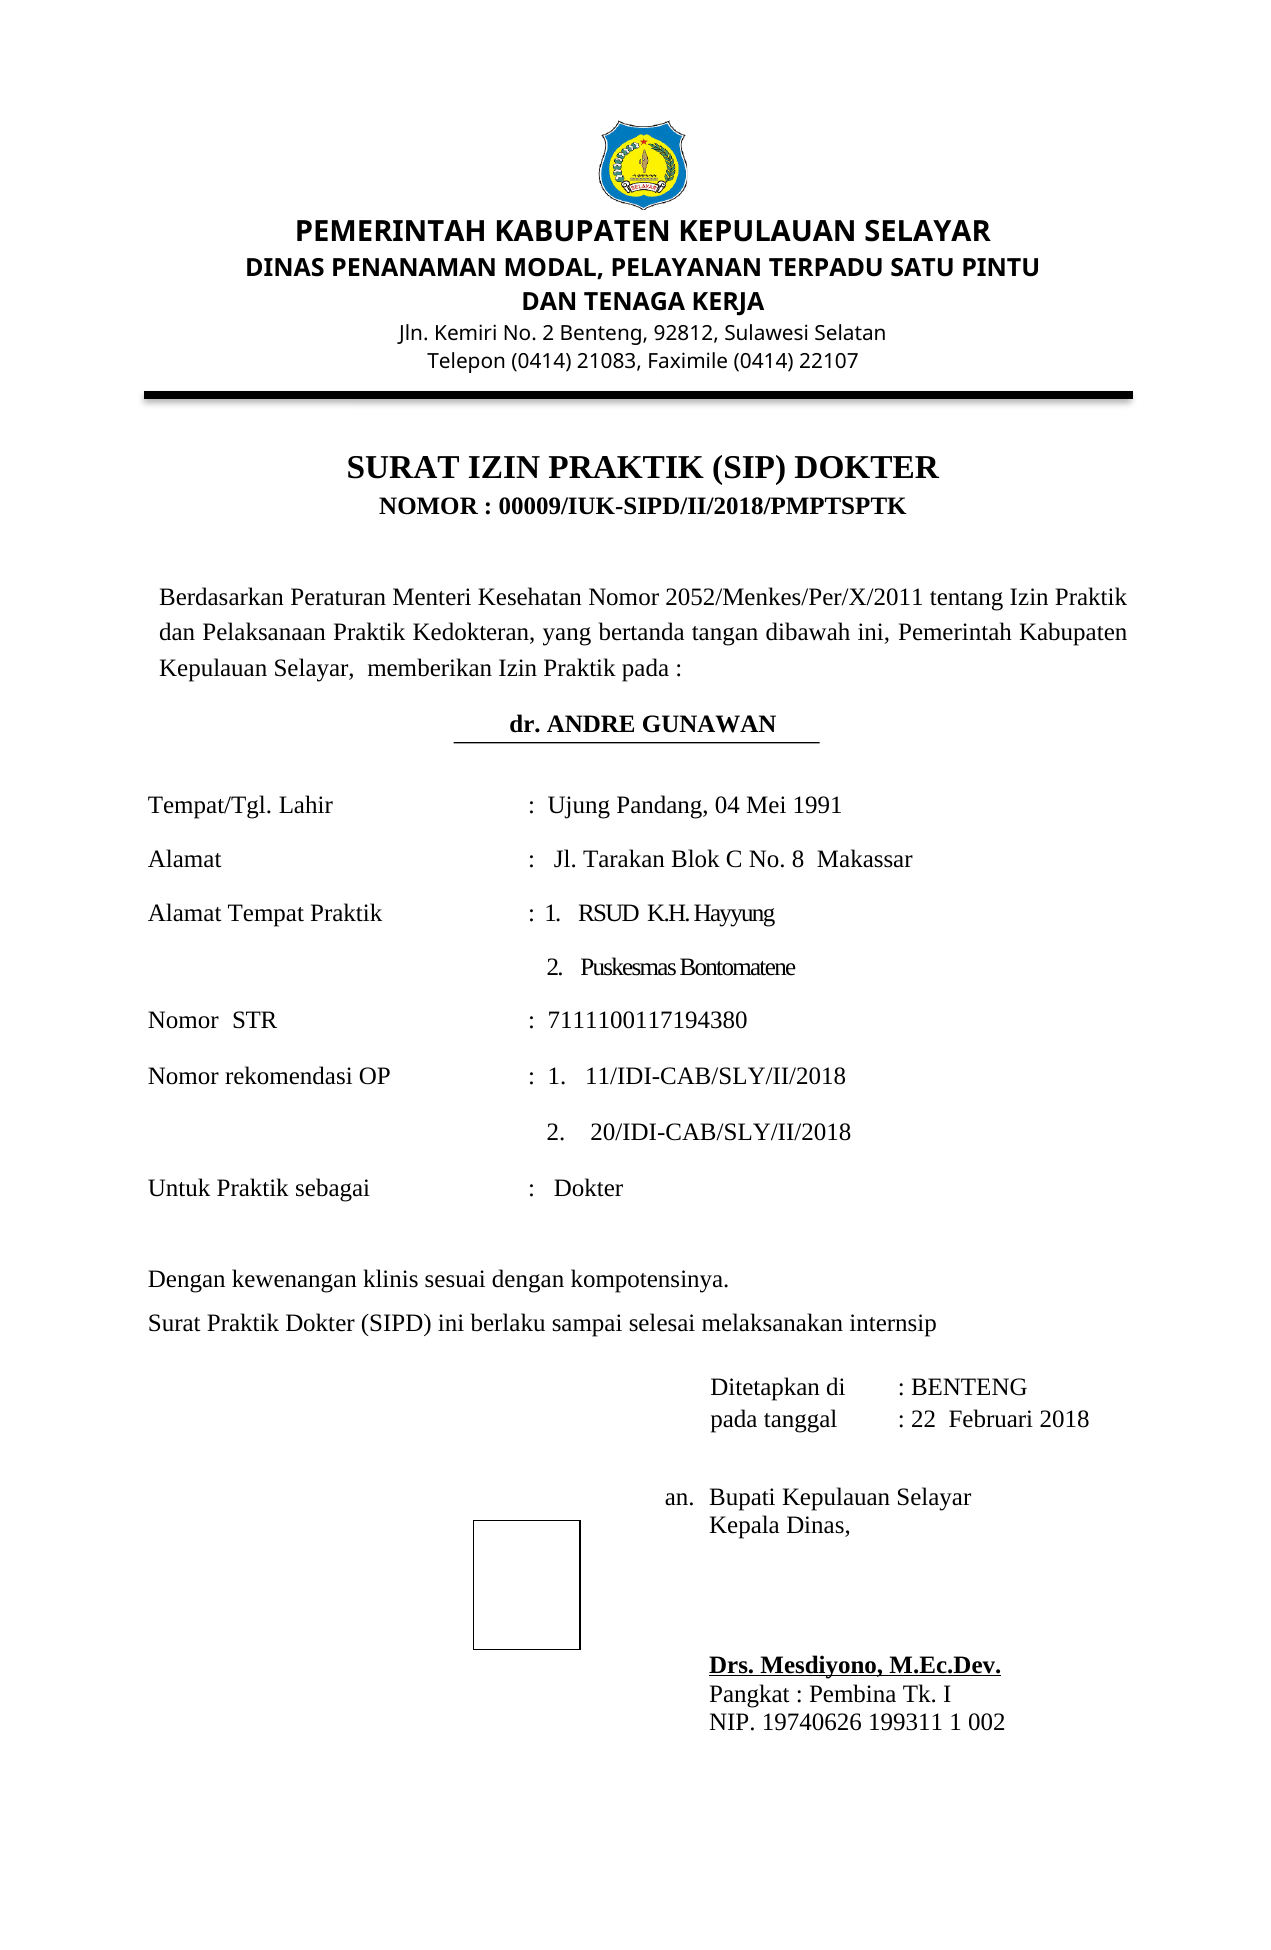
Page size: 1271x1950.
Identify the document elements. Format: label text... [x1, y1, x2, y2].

text Pangkat : Pembina Tk. I [148, 1679, 1138, 1707]
text Berdasarkan Peraturan Menteri Kesehatan Nomor 2052/Menkes/Per/X/2011 tentang Izin Praktik dan Pelaksanaan Praktik Kedokteran, yang bertanda tangan dibawah ini, Pemerintah Kabupaten Kepulauan Selayar, memberikan Izin Praktik pada : [159, 582, 1127, 681]
text Alamat Tempat Praktik : 1. RSUD K.H. Hayyung [148, 898, 1138, 927]
text pada tanggal : 22 Februari 2018 [710, 1404, 1138, 1433]
text Dengan kewenangan klinis sesuai dengan kompotensinya. Surat Praktik Dokter (SIPD) ini berlaku sampai selesai melaksanakan internsip [148, 1264, 1001, 1336]
text Tempat/Tgl. Lahir : Ujung Pandang, 04 Mei 1991 [148, 790, 1138, 819]
text 2. Puskesmas Bontomatene [148, 952, 1138, 980]
text Ditetapkan di : BENTENG [710, 1372, 1138, 1400]
picture [598, 120, 688, 210]
text Drs. Mesdiyono, M.Ec.Dev. [148, 1650, 1138, 1679]
text Untuk Praktik sebagai : Dokter [148, 1173, 1094, 1202]
text Kepala Dinas, [148, 1510, 1138, 1539]
text dr. ANDRE GUNAWAN [148, 709, 1138, 737]
text SURAT IZIN PRAKTIK (SIP) DOKTER [242, 447, 1043, 485]
text Nomor STR : 7111100117194380 [148, 1006, 1073, 1034]
text 2. 20/IDI-CAB/SLY/II/2018 [148, 1117, 1073, 1146]
text an. Bupati Kepulauan Selayar [148, 1482, 1138, 1510]
text NOMOR : 00009/IUK-SIPD/II/2018/PMPTSPTK [242, 491, 1043, 520]
text NIP. 19740626 199311 1 002 [148, 1707, 1138, 1736]
text Nomor rekomendasi OP : 1. 11/IDI-CAB/SLY/II/2018 [148, 1061, 1073, 1090]
text Alamat : Jl. Tarakan Blok C No. 8 Makassar [148, 844, 1138, 873]
